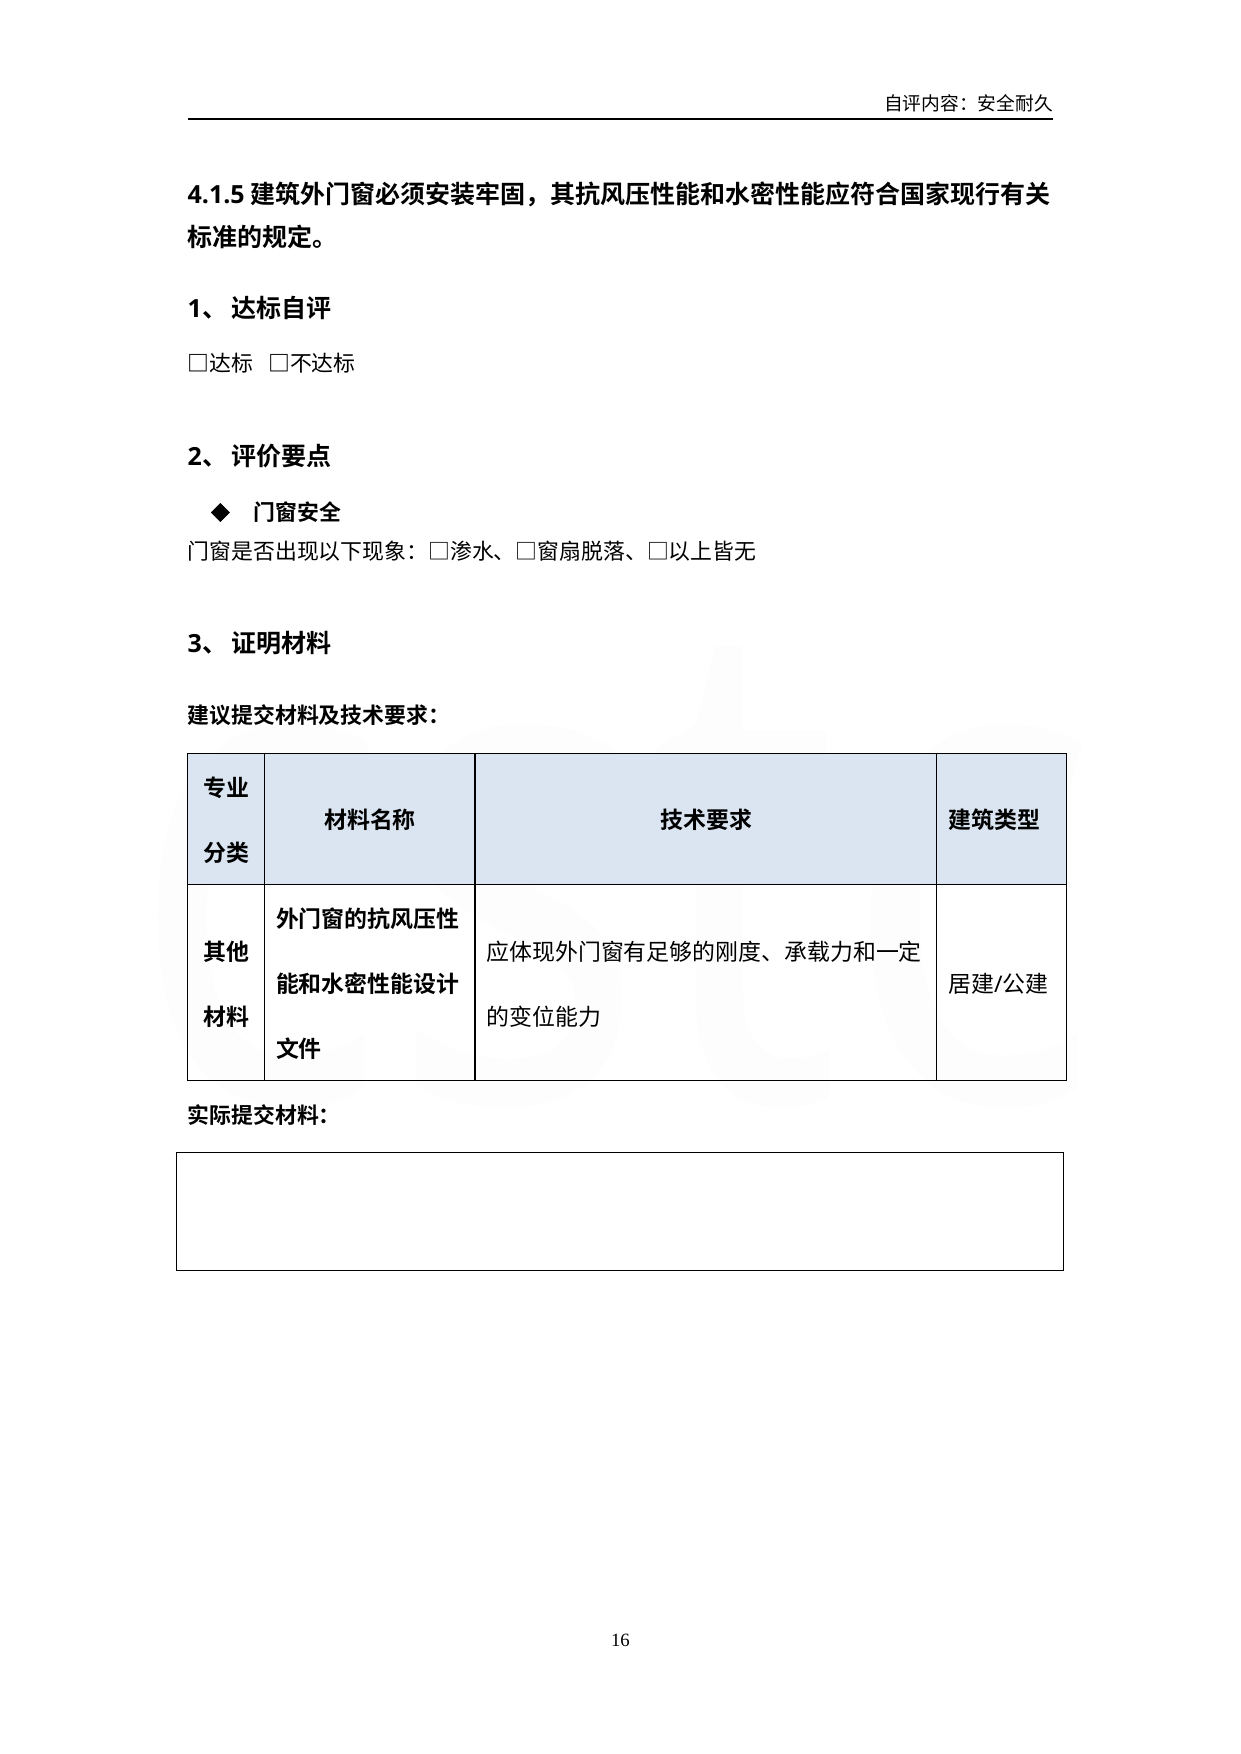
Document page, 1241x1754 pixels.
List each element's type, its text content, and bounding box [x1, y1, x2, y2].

table_header 建筑类型 [937, 754, 1066, 884]
text 门窗是否出现以下现象：□渗水、□窗扇脱落、□以上皆无 [187, 533, 1053, 566]
table_header 技术要求 [476, 754, 936, 884]
text 实际提交材料： [187, 1097, 1053, 1130]
table_cell 其他材料 [188, 885, 264, 1080]
table_cell 居建/公建 [937, 885, 1066, 1080]
list 门窗安全 [209, 494, 1053, 527]
list 评价要点 [187, 422, 1053, 487]
text □达标 □不达标 [187, 346, 1053, 378]
table_header [177, 1153, 1063, 1270]
table_cell 外门窗的抗风压性能和水密性能设计文件 [265, 885, 474, 1080]
table_cell 应体现外门窗有足够的刚度、承载力和一定的变位能力 [476, 885, 936, 1080]
text 建议提交材料及技术要求： [187, 698, 1053, 730]
table_header 材料名称 [265, 754, 474, 884]
list 达标自评 [187, 274, 1053, 339]
subtitle 4.1.5建筑外门窗必须安装牢固，其抗风压性能和水密性能应符合国家现行有关标准的规定。 [187, 174, 1053, 254]
list 证明材料 [187, 609, 1053, 674]
table_header 专业分类 [188, 754, 264, 884]
